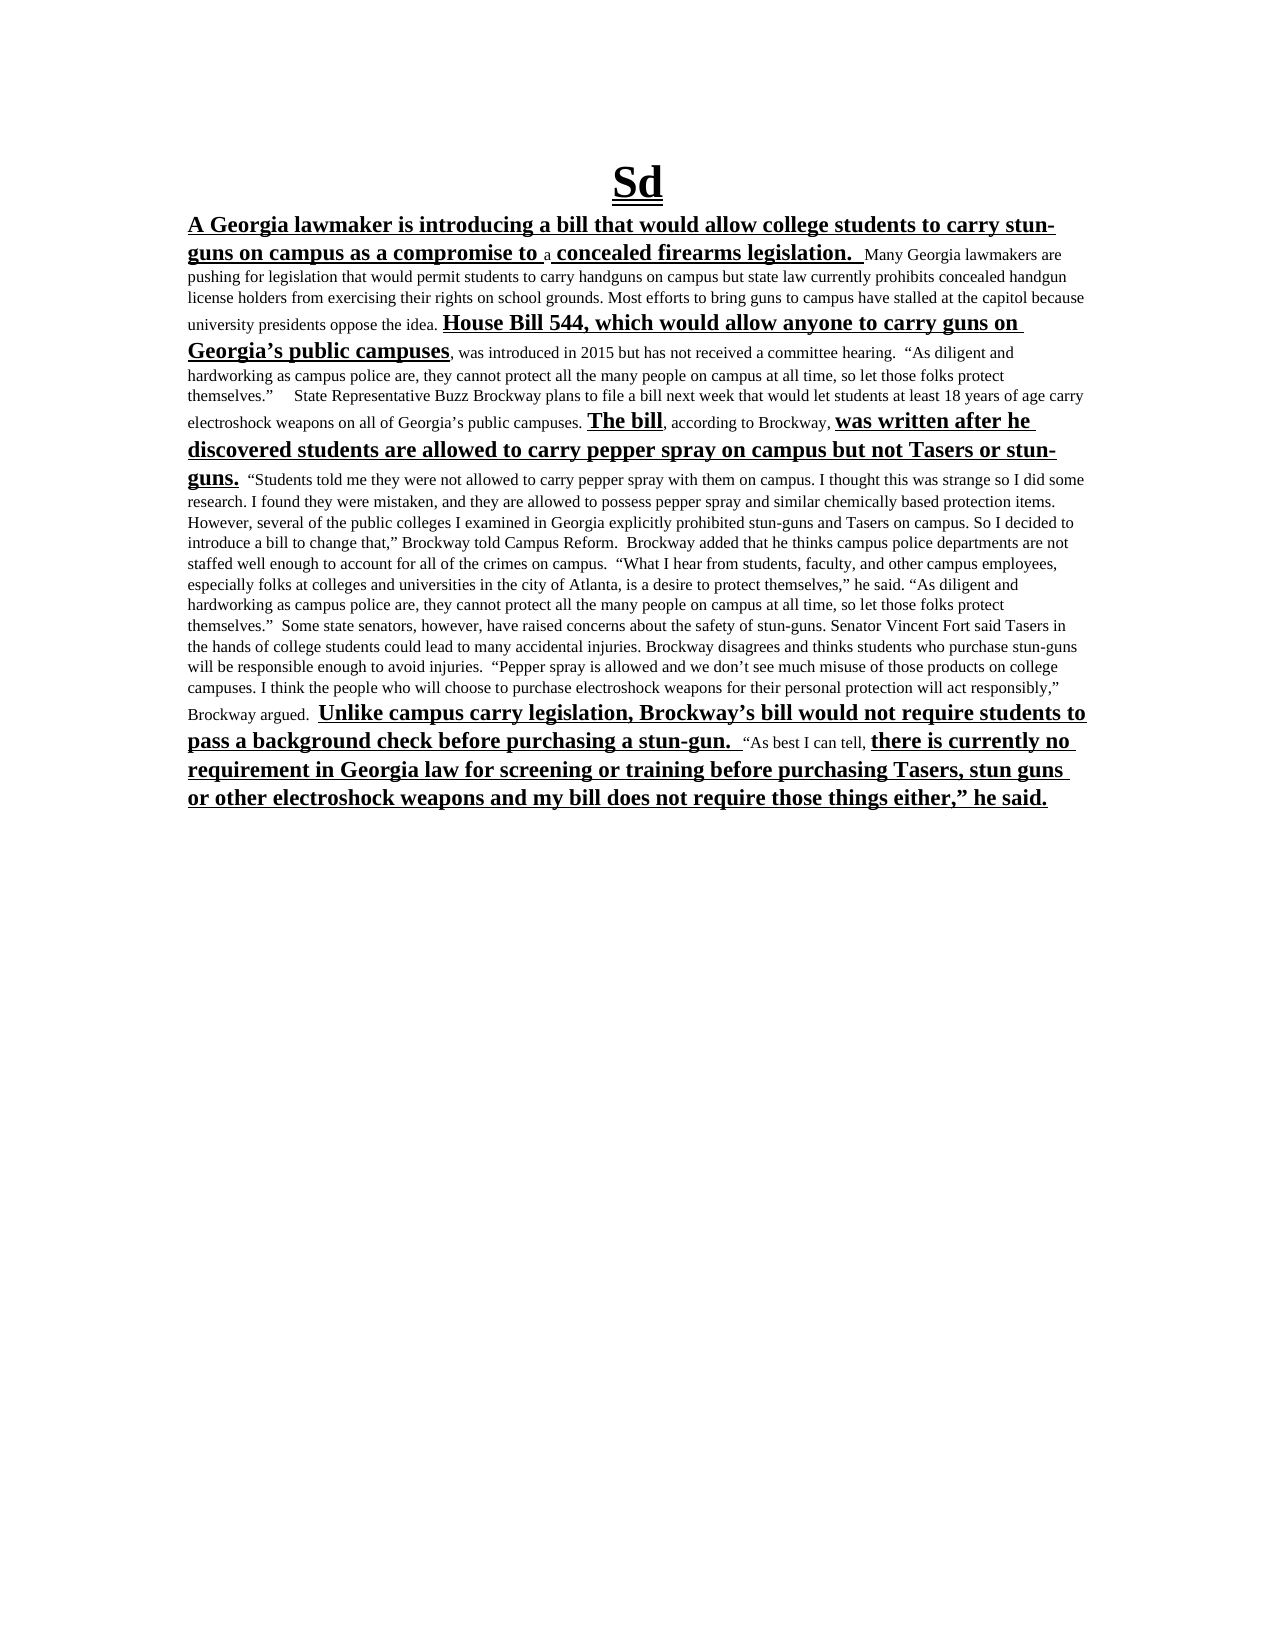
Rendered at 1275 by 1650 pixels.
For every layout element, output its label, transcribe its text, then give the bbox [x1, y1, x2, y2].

text A Georgia lawmaker is introducing a bill that would allow college students to carry stun-guns on campus as a compromise to a concealed firearms legislation. Many Georgia lawmakers are pushing for legislation that would permit students to carry handguns on campus but state law currently prohibits concealed handgun license holders from exercising their rights on school grounds. Most efforts to bring guns to campus have stalled at the capitol because university presidents oppose the idea. House Bill 544, which would allow anyone to carry guns on Georgia’s public campuses, was introduced in 2015 but has not received a committee hearing. “As diligent and hardworking as campus police are, they cannot protect all the many people on campus at all time, so let those folks protect themselves.” State Representative Buzz Brockway plans to file a bill next week that would let students at least 18 years of age carry electroshock weapons on all of Georgia’s public campuses. The bill, according to Brockway, was written after he discovered students are allowed to carry pepper spray on campus but not Tasers or stun-guns. “Students told me they were not allowed to carry pepper spray with them on campus. I thought this was strange so I did some research. I found they were mistaken, and they are allowed to possess pepper spray and similar chemically based protection items. However, several of the public colleges I examined in Georgia explicitly prohibited stun-guns and Tasers on campus. So I decided to introduce a bill to change that,” Brockway told Campus Reform. Brockway added that he thinks campus police departments are not staffed well enough to account for all of the crimes on campus. “What I hear from students, faculty, and other campus employees, especially folks at colleges and universities in the city of Atlanta, is a desire to protect themselves,” he said. “As diligent and hardworking as campus police are, they cannot protect all the many people on campus at all time, so let those folks protect themselves.” Some state senators, however, have raised concerns about the safety of stun-guns. Senator Vincent Fort said Tasers in the hands of college students could lead to many accidental injuries. Brockway disagrees and thinks students who purchase stun-guns will be responsible enough to avoid injuries. “Pepper spray is allowed and we don’t see much misuse of those products on college campuses. I think the people who will choose to purchase electroshock weapons for their personal protection will act responsibly,” Brockway argued. Unlike campus carry legislation, Brockway’s bill would not require students to pass a background check before purchasing a stun-gun. “As best I can tell, there is currently no requirement in Georgia law for screening or training before purchasing Tasers, stun guns or other electroshock weapons and my bill does not require those things either,” he said. [187, 211, 1087, 811]
subtitle Sd [187, 154, 1087, 207]
